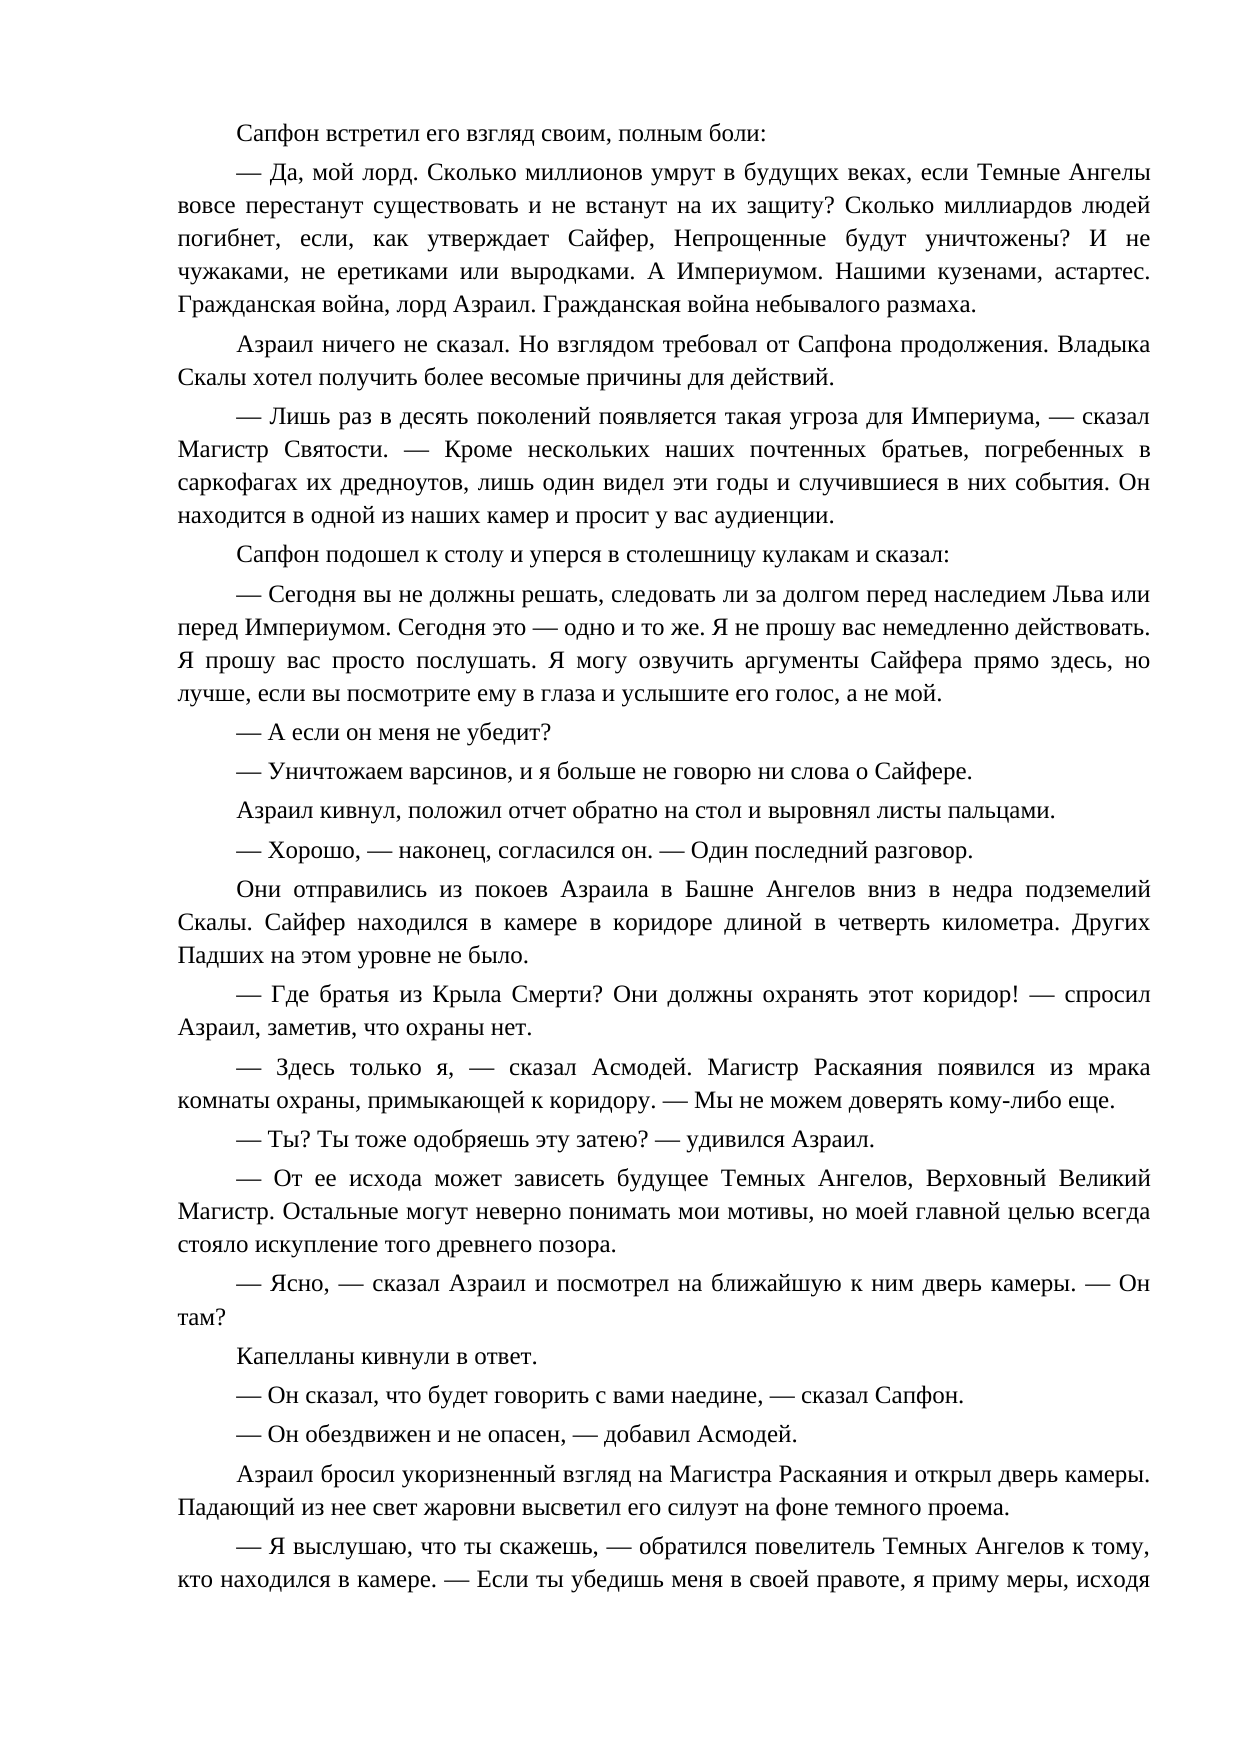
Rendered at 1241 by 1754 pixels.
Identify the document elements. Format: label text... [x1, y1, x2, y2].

text — От ее исхода может зависеть будущее Темных Ангелов, Верховный Великий Магистр. Остальные могут неверно понимать мои мотивы, но моей главной целью всегда стояло искупление того древнего позора. [177, 1163, 1152, 1258]
text — Ты? Ты тоже одобряешь эту затею? — удивился Азраил. [177, 1124, 1152, 1153]
text — Здесь только я, — сказал Асмодей. Магистр Раскаяния появился из мрака комнаты охраны, примыкающей к коридору. — Мы не можем доверять кому-либо еще. [177, 1052, 1152, 1113]
text Азраил ничего не сказал. Но взглядом требовал от Сапфона продолжения. Владыка Скалы хотел получить более весомые причины для действий. [177, 329, 1152, 391]
text Азраил бросил укоризненный взгляд на Магистра Раскаяния и открыл дверь камеры. Падающий из нее свет жаровни высветил его силуэт на фоне темного проема. [177, 1459, 1152, 1520]
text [177, 1531, 1152, 1593]
text Сапфон подошел к столу и уперся в столешницу кулакам и сказал: [177, 539, 1152, 568]
text — Хорошо, — наконец, согласился он. — Один последний разговор. [177, 835, 1152, 863]
text — Сегодня вы не должны решать, следовать ли за долгом перед наследием Льва или перед Империумом. Сегодня это — одно и то же. Я не прошу вас немедленно действовать. Я прошу вас просто послушать. Я могу озвучить аргументы Сайфера прямо здесь, но лучше, если вы посмотрите ему в глаза и услышите его голос, а не мой. [177, 579, 1152, 706]
text — Где братья из Крыла Смерти? Они должны охранять этот коридор! — спросил Азраил, заметив, что охраны нет. [177, 979, 1152, 1041]
text — А если он меня не убедит? [177, 717, 1152, 746]
text — Лишь раз в десять поколений появляется такая угроза для Империума, — сказал Магистр Святости. — Кроме нескольких наших почтенных братьев, погребенных в саркофагах их дредноутов, лишь один видел эти годы и случившиеся в них события. Он находится в одной из наших камер и просит у вас аудиенции. [177, 401, 1152, 529]
text — Он обездвижен и не опасен, — добавил Асмодей. [177, 1419, 1152, 1448]
text — Да, мой лорд. Сколько миллионов умрут в будущих веках, если Темные Ангелы вовсе перестанут существовать и не встанут на их защиту? Сколько миллиардов людей погибнет, если, как утверждает Сайфер, Непрощенные будут уничтожены? И не чужаками, не еретиками или выродками. А Империумом. Нашими кузенами, астартес. Гражданская война, лорд Азраил. Гражданская война небывалого размаха. [177, 157, 1152, 318]
text Азраил кивнул, положил отчет обратно на стол и выровнял листы пальцами. [177, 796, 1152, 824]
text — Уничтожаем варсинов, и я больше не говорю ни слова о Сайфере. [177, 756, 1152, 785]
text — Он сказал, что будет говорить с вами наедине, — сказал Сапфон. [177, 1380, 1152, 1409]
text — Ясно, — сказал Азраил и посмотрел на ближайшую к ним дверь камеры. — Он там? [177, 1268, 1152, 1330]
text Они отправились из покоев Азраила в Башне Ангелов вниз в недра подземелий Скалы. Сайфер находился в камере в коридоре длиной в четверть километра. Других Падших на этом уровне не было. [177, 874, 1152, 969]
text Капелланы кивнули в ответ. [177, 1341, 1152, 1369]
text Сапфон встретил его взгляд своим, полным боли: [177, 118, 1152, 147]
